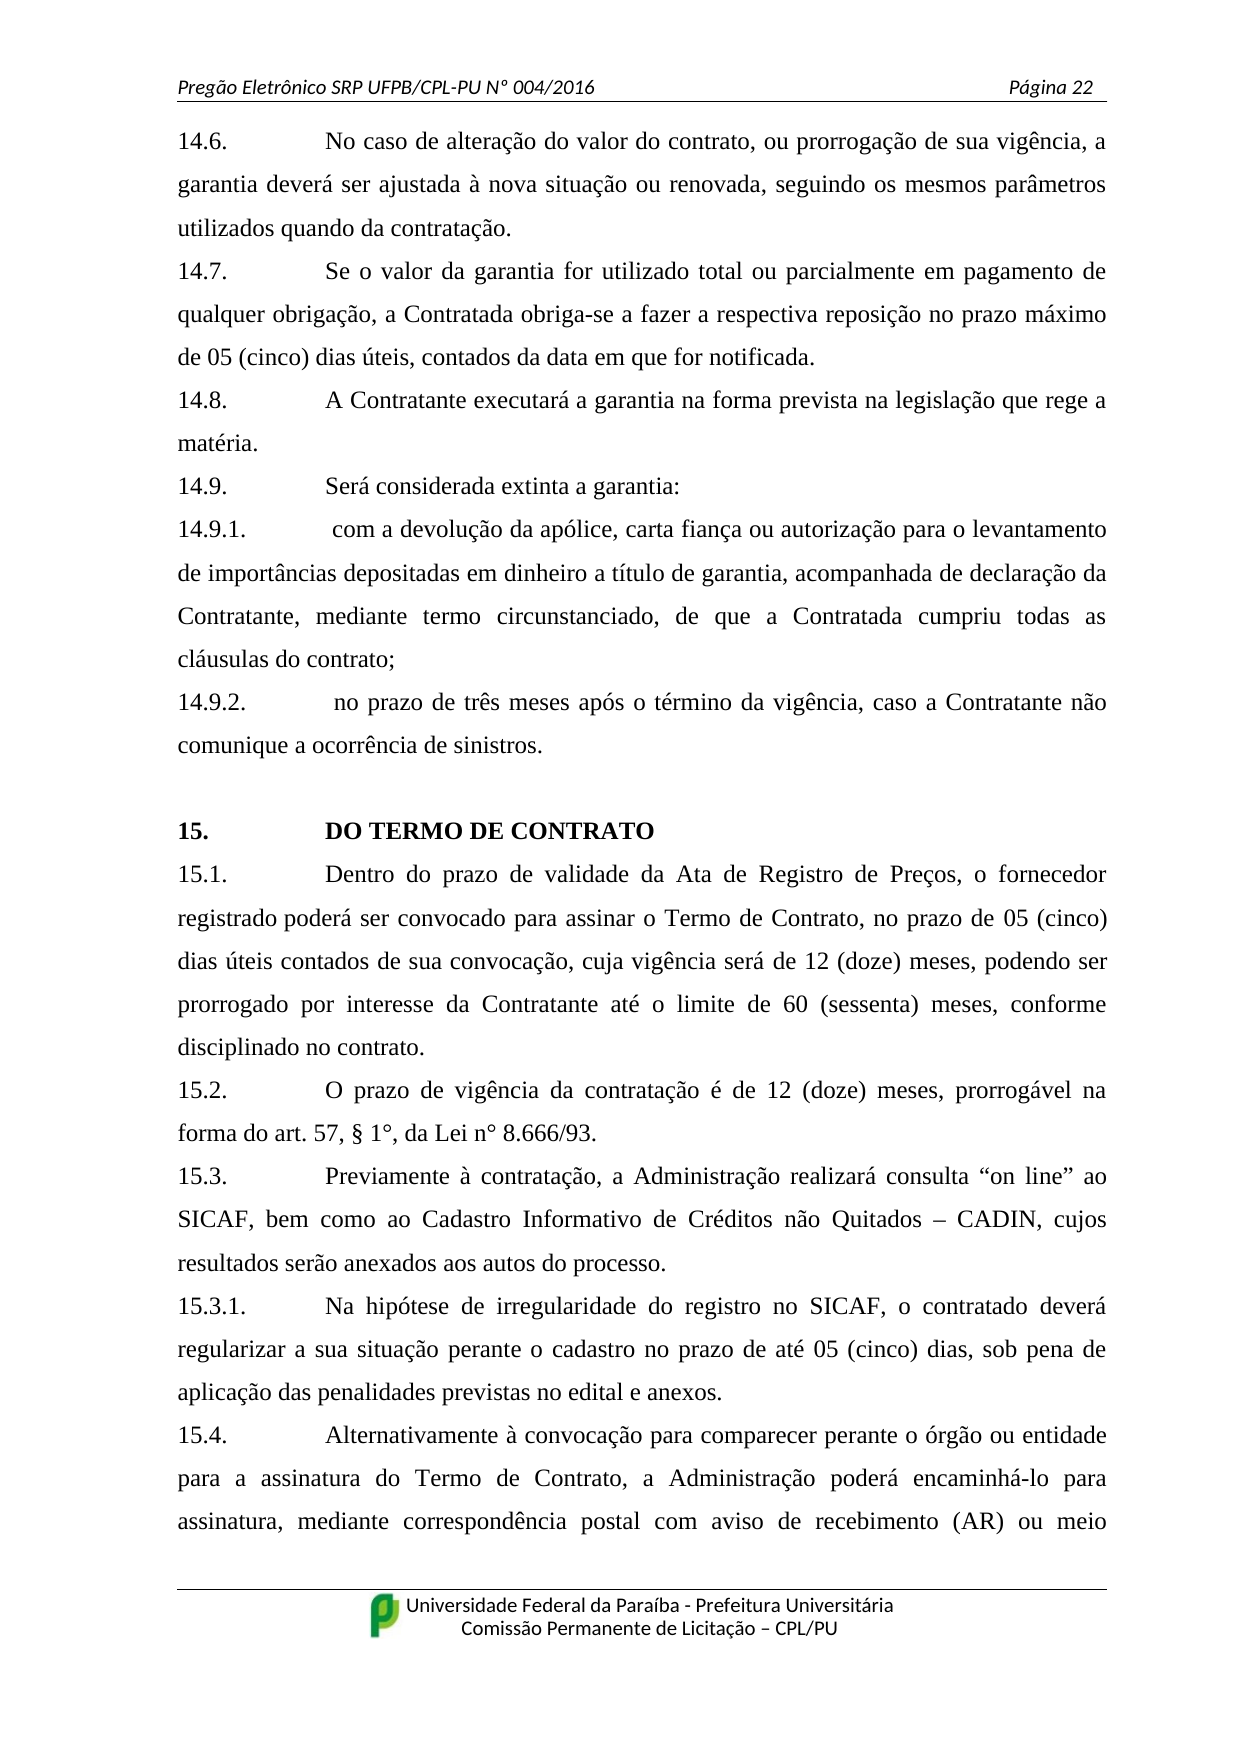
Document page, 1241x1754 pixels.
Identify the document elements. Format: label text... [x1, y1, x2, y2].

list Se o valor da garantia for utilizado total ou parcialmente em pagamento de qualquer obrigação, a Contratada obriga-se a fazer a respectiva reposição no prazo máximo de 05 (cinco) dias úteis, contados da data em que for notificada. [177, 256, 1107, 371]
list No caso de alteração do valor do contrato, ou prorrogação de sua vigência, a garantia deverá ser ajustada à nova situação ou renovada, seguindo os mesmos parâmetros utilizados quando da contratação. [177, 126, 1107, 241]
list O prazo de vigência da contratação é de 12 (doze) meses, prorrogável na forma do art. 57, § 1°, da Lei n° 8.666/93. [177, 1075, 1107, 1147]
list no prazo de três meses após o término da vigência, caso a Contratante não comunique a ocorrência de sinistros. [177, 687, 1107, 759]
list Na hipótese de irregularidade do registro no SICAF, o contratado deverá regularizar a sua situação perante o cadastro no prazo de até 05 (cinco) dias, sob pena de aplicação das penalidades previstas no edital e anexos. [177, 1291, 1107, 1406]
list Será considerada extinta a garantia: [177, 471, 1107, 500]
list Dentro do prazo de validade da Ata de Registro de Preços, o fornecedor registrado poderá ser convocado para assinar o Termo de Contrato, no prazo de 05 (cinco) dias úteis contados de sua convocação, cuja vigência será de 12 (doze) meses, podendo ser prorrogado por interesse da Contratante até o limite de 60 (sessenta) meses, conforme disciplinado no contrato. [177, 859, 1107, 1061]
list com a devolução da apólice, carta fiança ou autorização para o levantamento de importâncias depositadas em dinheiro a título de garantia, acompanhada de declaração da Contratante, mediante termo circunstanciado, de que a Contratada cumpriu todas as cláusulas do contrato; [177, 514, 1107, 673]
list A Contratante executará a garantia na forma prevista na legislação que rege a matéria. [177, 385, 1107, 457]
picture [368, 1592, 405, 1639]
list Previamente à contratação, a Administração realizará consulta “on line” ao SICAF, bem como ao Cadastro Informativo de Créditos não Quitados – CADIN, cujos resultados serão anexados aos autos do processo. [177, 1161, 1107, 1276]
text DO TERMO DE CONTRATO [177, 816, 1107, 845]
